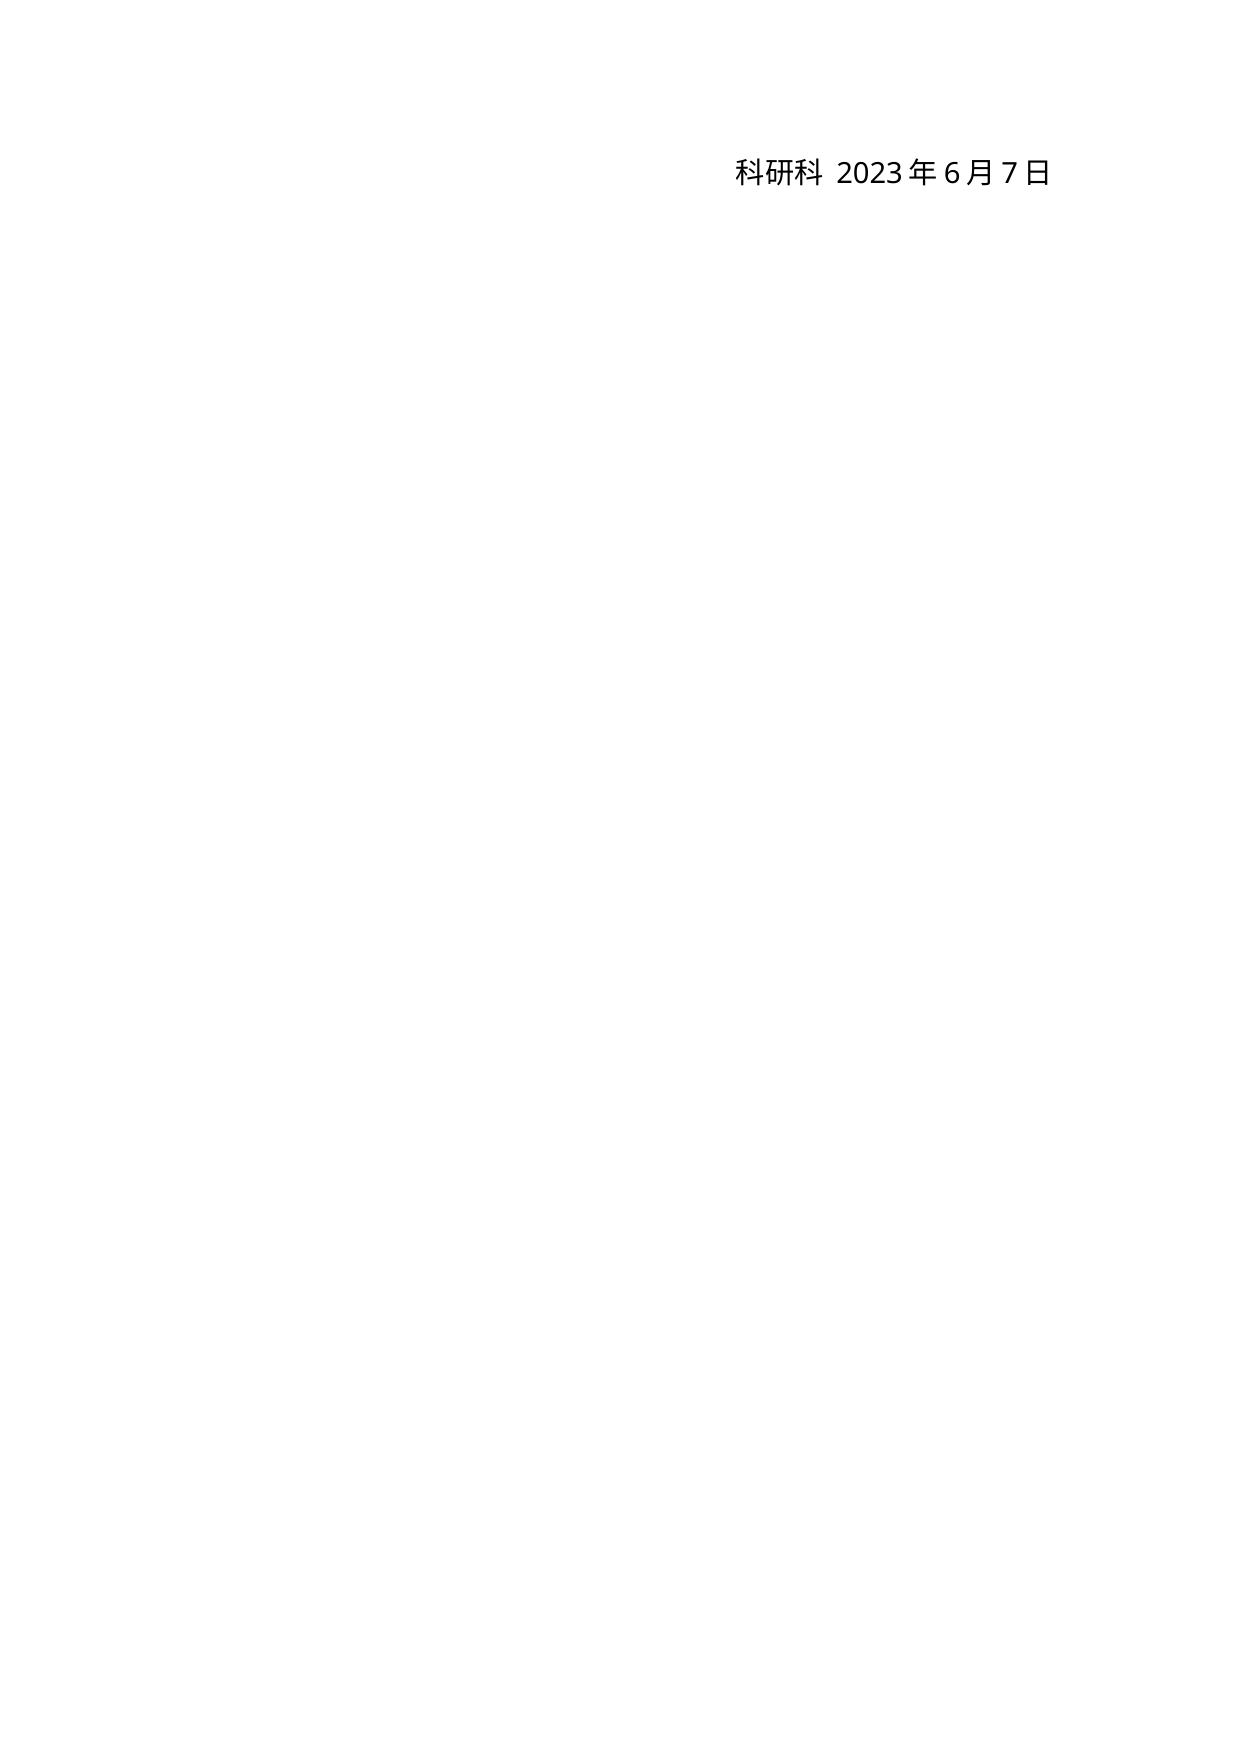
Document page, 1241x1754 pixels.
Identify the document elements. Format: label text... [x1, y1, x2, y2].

text 科研科 2023年6月7日 [187, 150, 1053, 192]
